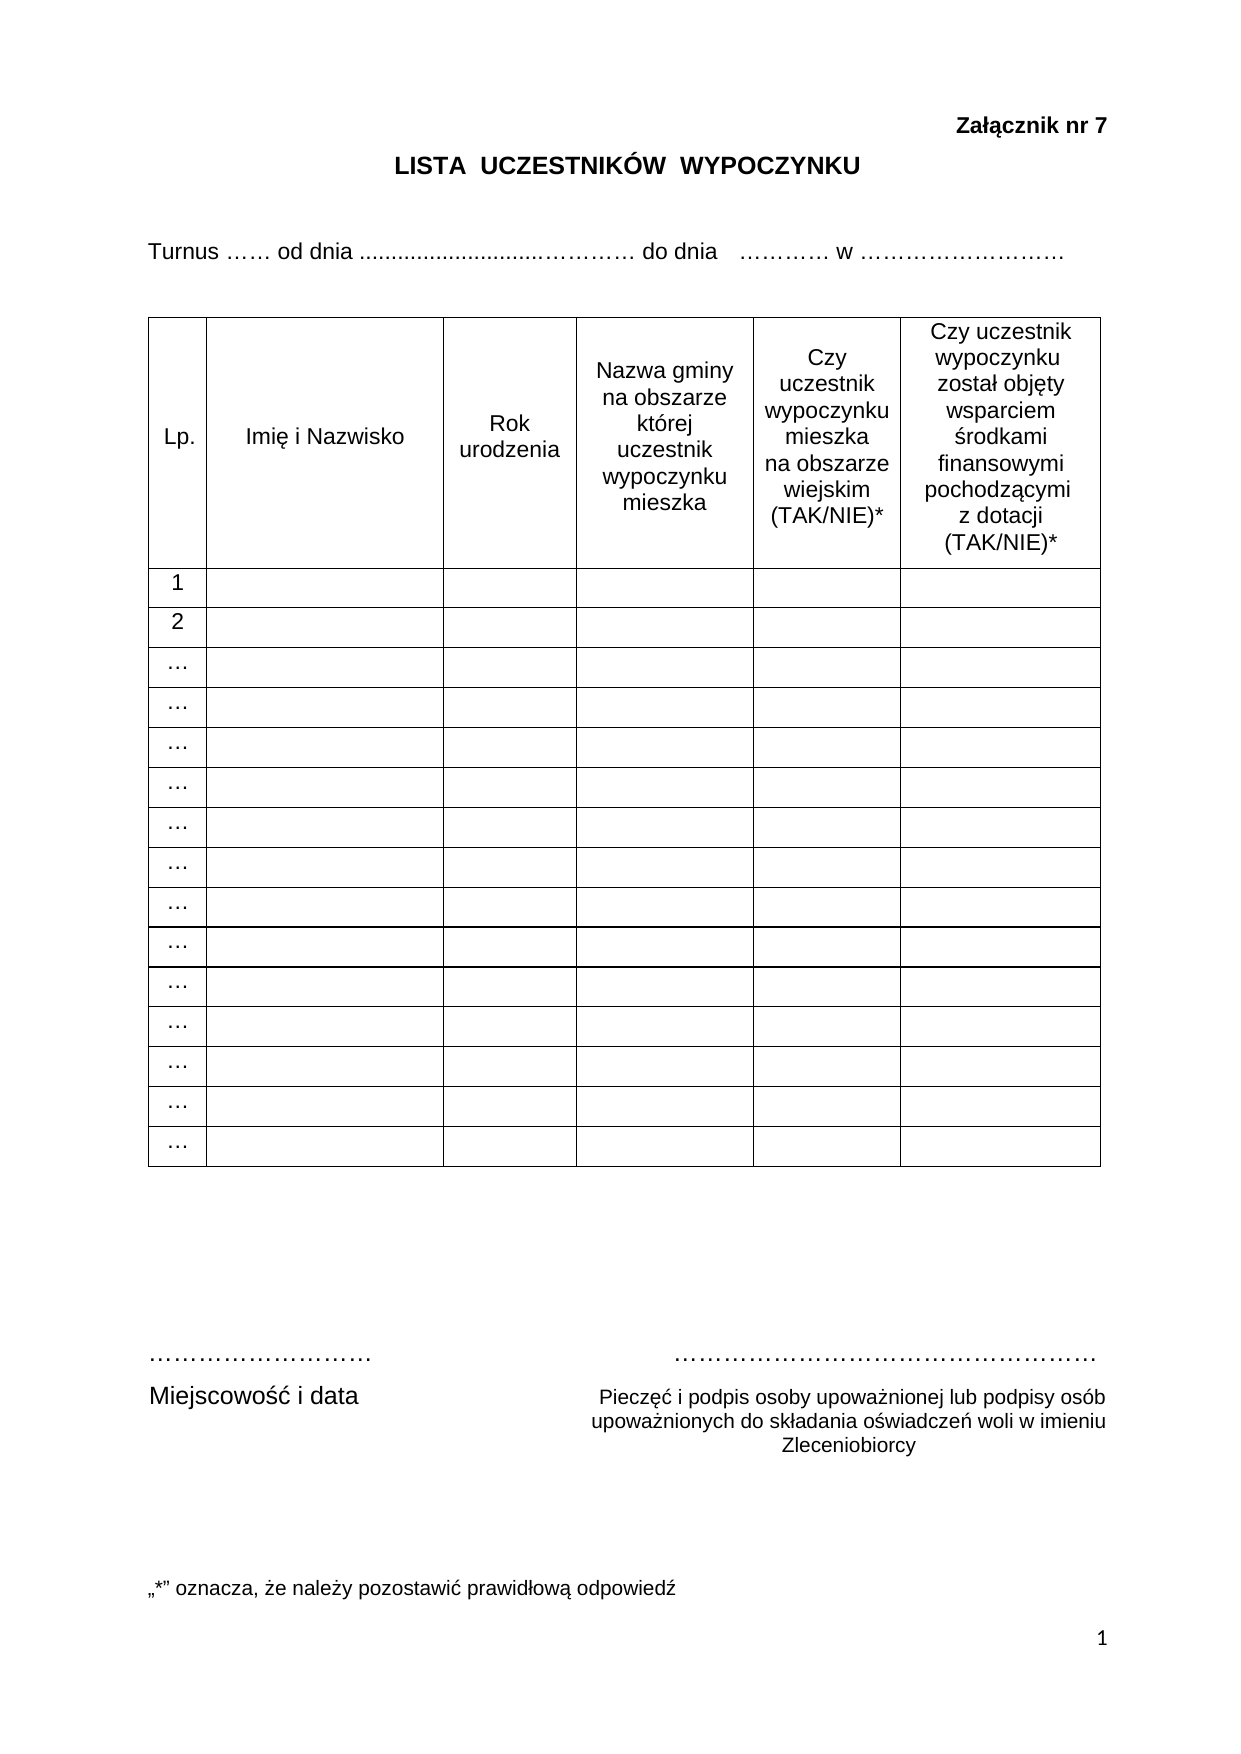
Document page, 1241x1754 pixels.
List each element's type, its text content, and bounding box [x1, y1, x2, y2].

table_cell [207, 768, 443, 807]
table_cell [207, 968, 443, 1006]
table_cell … [149, 688, 206, 727]
table_cell [901, 569, 1100, 607]
table_header Czy uczestnik wypoczynku mieszka na obszarze wiejskim (TAK/NIE)* [754, 318, 900, 567]
table_cell [207, 1087, 443, 1126]
table_cell [207, 928, 443, 966]
table_cell [901, 1007, 1100, 1046]
table_cell [444, 928, 576, 966]
table_cell [577, 608, 753, 647]
table_cell [207, 848, 443, 887]
table_cell [901, 968, 1100, 1006]
table_cell … [149, 968, 206, 1006]
table_header Imię i Nazwisko [207, 318, 443, 567]
table_cell [901, 848, 1100, 887]
table_cell [754, 1127, 900, 1166]
table_cell [754, 569, 900, 607]
table_cell [444, 648, 576, 687]
table_cell [754, 688, 900, 727]
table_cell … [149, 1007, 206, 1046]
table_header Nazwa gminy na obszarze której uczestnik wypoczynku mieszka [577, 318, 753, 567]
table_cell [444, 1087, 576, 1126]
table_cell [901, 888, 1100, 926]
table_cell [754, 1087, 900, 1126]
table_cell [577, 728, 753, 767]
text Załącznik nr 7 [148, 112, 1107, 138]
table_cell [444, 569, 576, 607]
table_cell [577, 1087, 753, 1126]
table_cell [444, 1127, 576, 1166]
table_cell … [149, 1047, 206, 1086]
table_cell [901, 1127, 1100, 1166]
table_cell [754, 608, 900, 647]
table_cell … [149, 768, 206, 807]
table_cell [444, 848, 576, 887]
table_cell [207, 569, 443, 607]
table_cell [207, 648, 443, 687]
table_cell [754, 728, 900, 767]
table_cell [901, 1047, 1100, 1086]
table_cell [901, 728, 1100, 767]
table_cell [207, 1047, 443, 1086]
table_header Czy uczestnik wypoczynku został objęty wsparciem środkami finansowymi pochodzącymi z dotacji (TAK/NIE)* [901, 318, 1100, 567]
table_header Rok urodzenia [444, 318, 576, 567]
table_cell [577, 768, 753, 807]
table_cell [577, 928, 753, 966]
table_cell [754, 1007, 900, 1046]
table_cell … [149, 1087, 206, 1126]
table_cell [577, 1127, 753, 1166]
table_cell [754, 648, 900, 687]
table_cell [901, 808, 1100, 847]
table_cell [207, 1007, 443, 1046]
table_cell [754, 768, 900, 807]
table_cell … [149, 848, 206, 887]
table_cell 1 [149, 569, 206, 607]
table_cell [444, 768, 576, 807]
table_cell [444, 888, 576, 926]
table_cell … [149, 728, 206, 767]
table_cell [754, 928, 900, 966]
table_cell [901, 648, 1100, 687]
table_cell … [149, 808, 206, 847]
table_cell [207, 608, 443, 647]
table_cell [444, 608, 576, 647]
text „*” oznacza, że należy pozostawić prawidłową odpowiedź [148, 1576, 1107, 1600]
table_cell [207, 1127, 443, 1166]
table_cell … [149, 648, 206, 687]
table_cell [577, 848, 753, 887]
table_cell [577, 569, 753, 607]
table_cell [207, 688, 443, 727]
table_cell 2 [149, 608, 206, 647]
table_cell [577, 688, 753, 727]
table_cell [901, 1087, 1100, 1126]
text LISTA UCZESTNIKÓW WYPOCZYNKU [148, 151, 1107, 180]
table_cell [444, 728, 576, 767]
table_cell [901, 928, 1100, 966]
table_cell [901, 688, 1100, 727]
table_cell [444, 688, 576, 727]
table_cell [444, 1047, 576, 1086]
table_cell [754, 808, 900, 847]
table_cell … [149, 888, 206, 926]
table_cell [444, 808, 576, 847]
table_cell [207, 808, 443, 847]
table_cell … [149, 1127, 206, 1166]
text Turnus …… od dnia ………… do dnia ………… w ……………………… [148, 238, 1107, 264]
table_cell [207, 888, 443, 926]
table_cell [577, 888, 753, 926]
table_header Lp. [149, 318, 206, 567]
text ……………………… …………………………………………… [148, 1337, 1107, 1366]
table_cell [577, 1047, 753, 1086]
table_cell [207, 728, 443, 767]
table_cell [754, 968, 900, 1006]
table_cell [577, 648, 753, 687]
table_cell [444, 968, 576, 1006]
table_cell [754, 1047, 900, 1086]
table_cell [901, 608, 1100, 647]
table_cell [577, 808, 753, 847]
table_cell [444, 1007, 576, 1046]
table_cell … [149, 928, 206, 966]
table_cell [577, 968, 753, 1006]
table_cell [577, 1007, 753, 1046]
table_cell [901, 768, 1100, 807]
text Miejscowość i data Pieczęć i podpis osoby upoważnionej lub podpisy osób upoważnionych do składania oświadczeń woli w imieniu Zleceniobiorcy [148, 1381, 1107, 1457]
table_cell [754, 848, 900, 887]
table_cell [754, 888, 900, 926]
